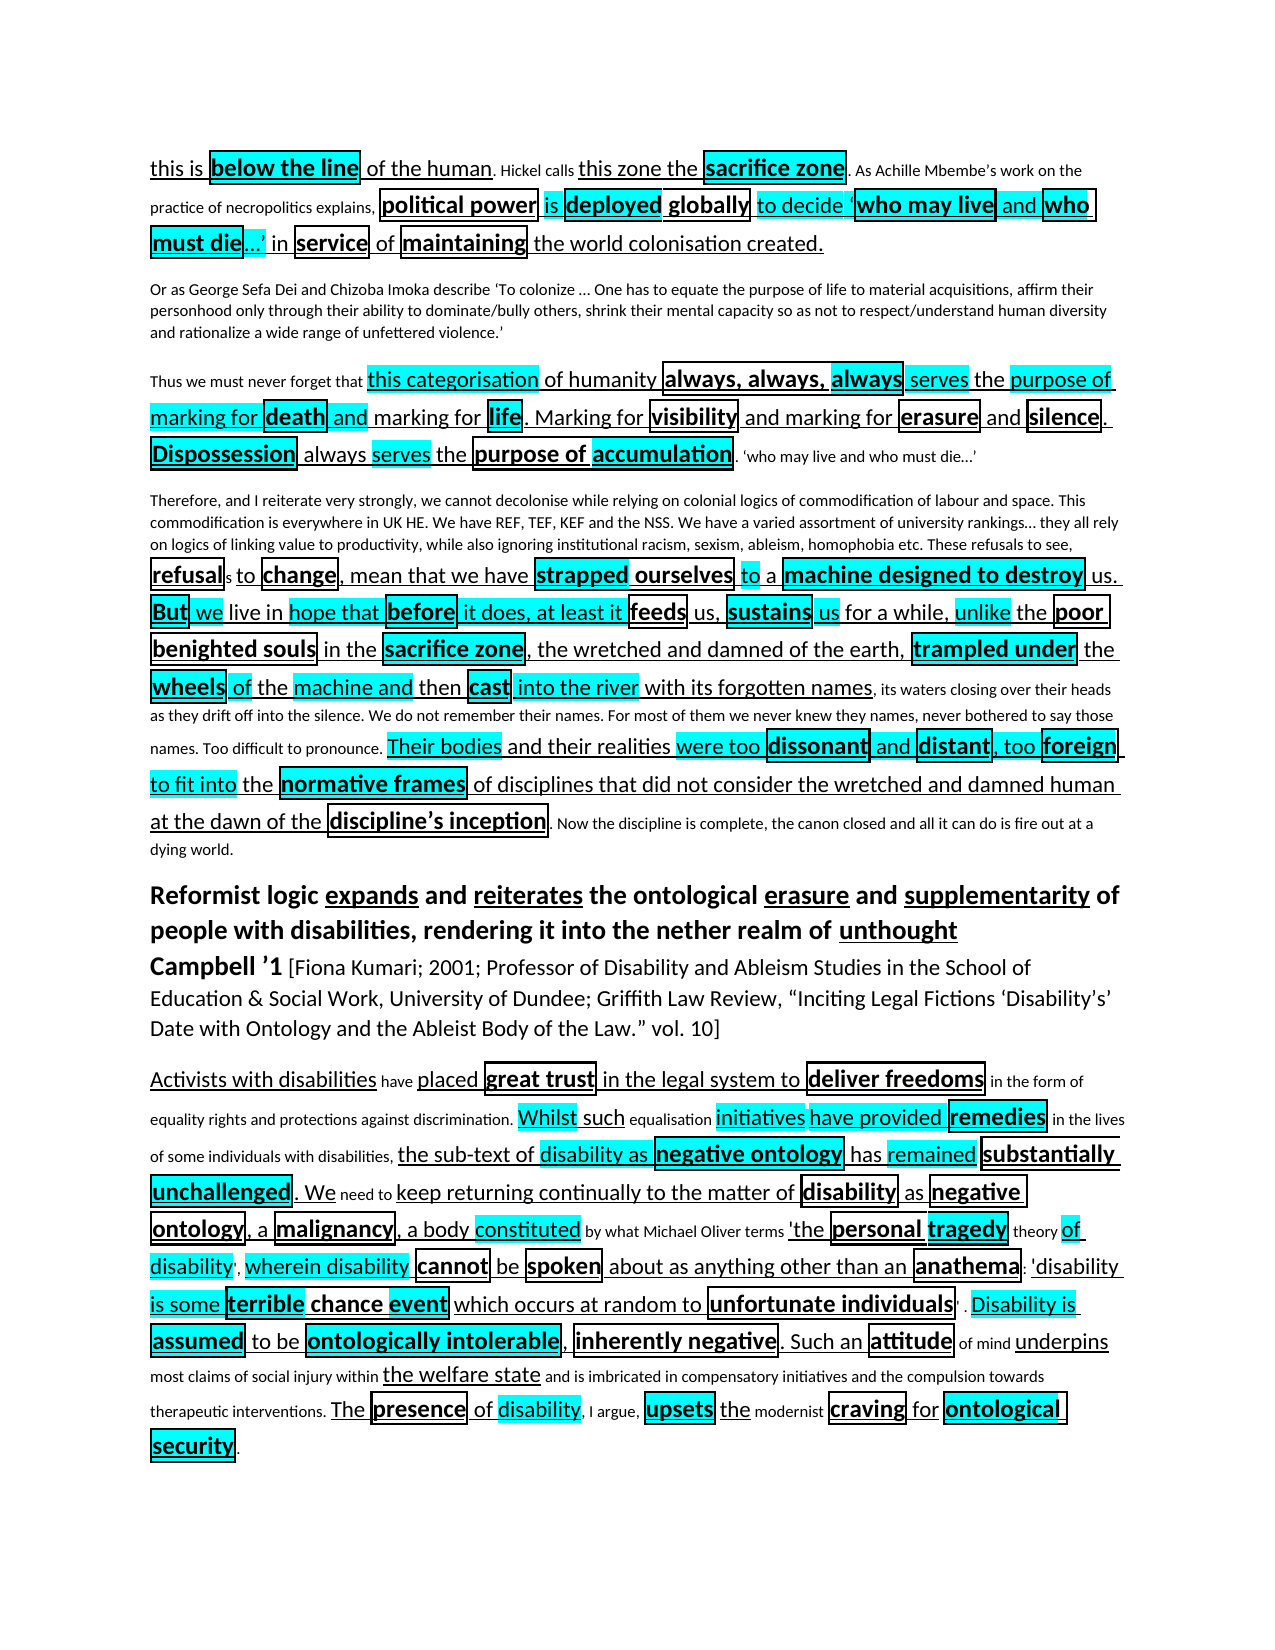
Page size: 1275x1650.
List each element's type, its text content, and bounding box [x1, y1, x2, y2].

subtitle Reformist logic expands and reiterates the ontological erasure and supplementarity of people with disabilities, rendering it into the nether realm of unthought [150, 878, 1125, 946]
text Therefore, and I reiterate very strongly, we cannot decolonise while relying on colonial logics of commodification of labour and space. This commodification is everywhere in UK HE. We have REF, TEF, KEF and the NSS. We have a varied assortment of university rankings… they all rely on logics of linking value to productivity, while also ignoring institutional racism, sexism, ableism, homophobia etc. These refusals to see, refusals to change, mean that we have strapped ourselves to a machine designed to destroy us. But we live in hope that before it does, at least it feeds us, sustains us for a while, unlike the poor benighted souls in the sacrifice zone, the wretched and damned of the earth, trampled under the wheels of the machine and then cast into the river with its forgotten names, its waters closing over their heads as they drift off into the silence. We do not remember their names. For most of them we never knew they names, never bothered to say those names. Too difficult to pronounce. Their bodies and their realities were too dissonant and distant, too foreign to fit into the normative frames of disciplines that did not consider the wretched and damned human at the dawn of the discipline’s inception. Now the discipline is complete, the canon closed and all it can do is fire out at a dying world. [150, 490, 1125, 859]
text Activists with disabilities have placed great trust in the legal system to deliver freedoms in the form of equality rights and protections against discrimination. Whilst such equalisation initiatives have provided remedies in the lives of some individuals with disabilities, the sub-text of disability as negative ontology has remained substantially unchallenged. We need to keep returning continually to the matter of disability as negative ontology, a malignancy, a body constituted by what Michael Oliver terms 'the personal tragedy theory of disability', wherein disability cannot be spoken about as anything other than an anathema: 'disability is some terrible chance event which occurs at random to unfortunate individuals' . Disability is assumed to be ontologically intolerable, inherently negative. Such an attitude of mind underpins most claims of social injury within the welfare state and is imbricated in compensatory initiatives and the compulsion towards therapeutic interventions. The presence of disability, I argue, upsets the modernist craving for ontological security. [150, 1061, 1125, 1463]
text Or as George Sefa Dei and Chizoba Imoka describe ‘To colonize … One has to equate the purpose of life to material acquisitions, affirm their personhood only through their ability to dominate/bully others, shrink their mental capacity so as not to respect/understand human diversity and rationalize a wide range of unfettered violence.’ [150, 279, 1125, 343]
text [150, 150, 1125, 259]
text Campbell ’1 [Fiona Kumari; 2001; Professor of Disability and Ableism Studies in the School of Education & Social Work, University of Dundee; Griffith Law Review, “Inciting Legal Fictions ‘Disability’s’ Date with Ontology and the Ableist Body of the Law.” vol. 10] [150, 949, 1125, 1042]
text Thus we must never forget that this categorisation of humanity always, always, always serves the purpose of marking for death and marking for life. Marking for visibility and marking for erasure and silence. Dispossession always serves the purpose of accumulation. ‘who may live and who must die…’ [150, 361, 1125, 471]
